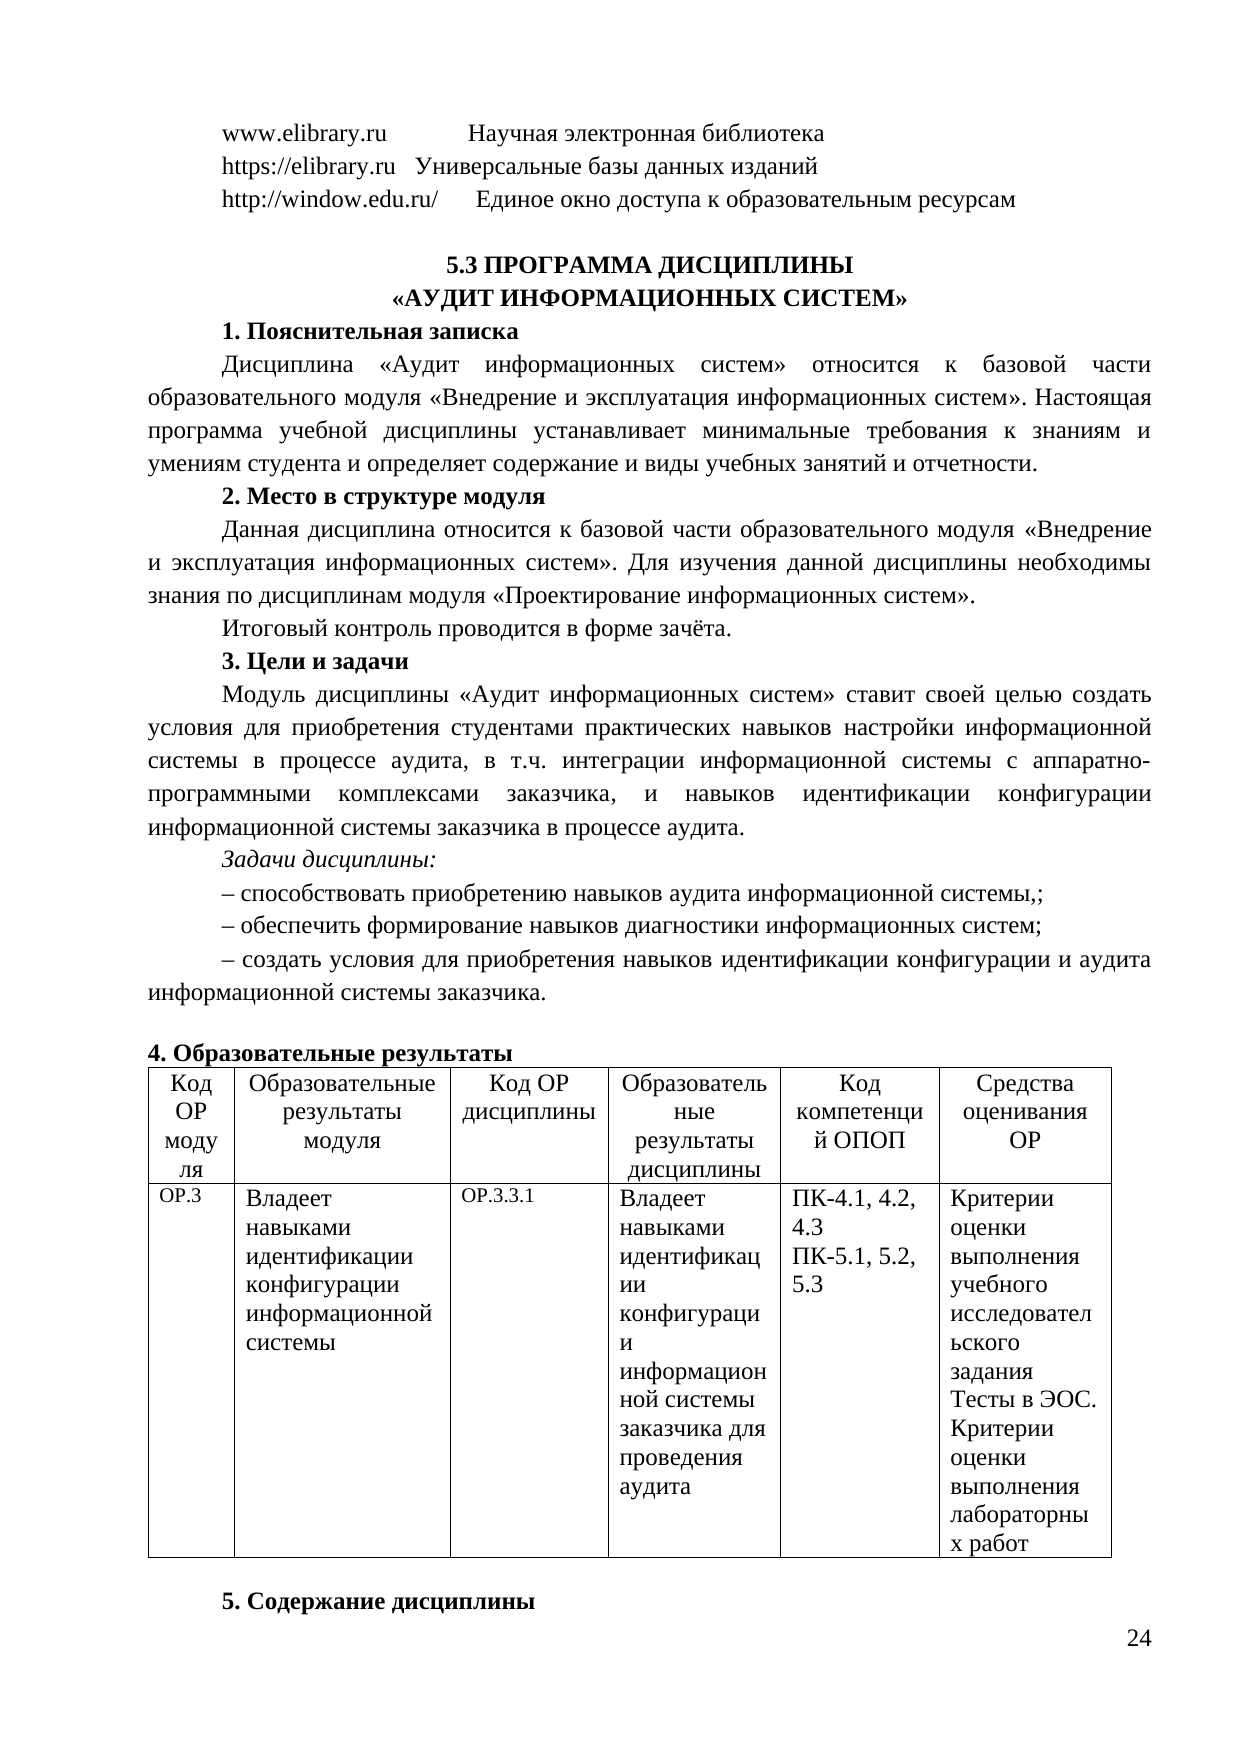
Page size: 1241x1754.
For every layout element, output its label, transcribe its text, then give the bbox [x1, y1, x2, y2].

text 5.3 ПРОГРАММА ДИСЦИПЛИНЫ [148, 250, 1152, 279]
table_header Средства оценивания ОР [940, 1068, 1111, 1183]
table_header Образовательные результаты дисциплины [609, 1068, 780, 1183]
table_cell Владеет навыками идентификации конфигурации информационной системы [235, 1184, 450, 1557]
text 2. Место в структуре модуля [148, 481, 1152, 510]
text «АУДИТ ИНФОРМАЦИОННЫХ СИСТЕМ» [148, 283, 1152, 312]
table_header Код ОР модуля [149, 1068, 234, 1183]
table_header Образовательные результаты модуля [235, 1068, 450, 1183]
text https://elibrary.ru Универсальные базы данных изданий [148, 151, 1152, 180]
text http://window.edu.ru/ Единое окно доступа к образовательным ресурсам [148, 184, 1152, 213]
text 1. Пояснительная записка [148, 316, 1152, 345]
text – создать условия для приобретения навыков идентификации конфигурации и аудита информационной системы заказчика. [148, 944, 1152, 1005]
text 3. Цели и задачи [148, 646, 1152, 675]
text www.elibrary.ru Научная электронная библиотека [148, 118, 1152, 147]
text Модуль дисциплины «Аудит информационных систем» ставит своей целью создать условия для приобретения студентами практических навыков настройки информационной системы в процессе аудита, в т.ч. интеграции информационной системы с аппаратно- программными комплексами заказчика, и навыков идентификации конфигурации информационной системы заказчика в процессе аудита. [148, 679, 1152, 840]
table_header Код компетенций ОПОП [781, 1068, 939, 1183]
text Дисциплина «Аудит информационных систем» относится к базовой части образовательного модуля «Внедрение и эксплуатация информационных систем». Настоящая программа учебной дисциплины устанавливает минимальные требования к знаниям и умениям студента и определяет содержание и виды учебных занятий и отчетности. [148, 349, 1152, 477]
text Данная дисциплина относится к базовой части образовательного модуля «Внедрение и эксплуатация информационных систем». Для изучения данной дисциплины необходимы знания по дисциплинам модуля «Проектирование информационных систем». [148, 514, 1152, 609]
text 4. Образовательные результаты [148, 1038, 1152, 1067]
text – способствовать приобретению навыков аудита информационной системы,; [148, 878, 1152, 906]
table_cell Владеет навыками идентификации конфигурации информационной системы заказчика для проведения аудита [609, 1184, 780, 1557]
text Итоговый контроль проводится в форме зачёта. [148, 613, 1152, 642]
text 5. Содержание дисциплины [148, 1586, 1152, 1615]
text – обеспечить формирование навыков диагностики информационных систем; [148, 911, 1152, 939]
table_cell ПК-4.1, 4.2, 4.3 ПК-5.1, 5.2, 5.3 [781, 1184, 939, 1557]
table_cell ОР.3 [149, 1184, 234, 1557]
text Задачи дисциплины: [148, 844, 1152, 873]
table_cell ОР.3.3.1 [451, 1184, 608, 1557]
table_header Код ОР дисциплины [451, 1068, 608, 1183]
table_cell Критерии оценки выполнения учебного исследовательского задания Тесты в ЭОС. Критерии оценки выполнения лабораторных работ [940, 1184, 1111, 1557]
